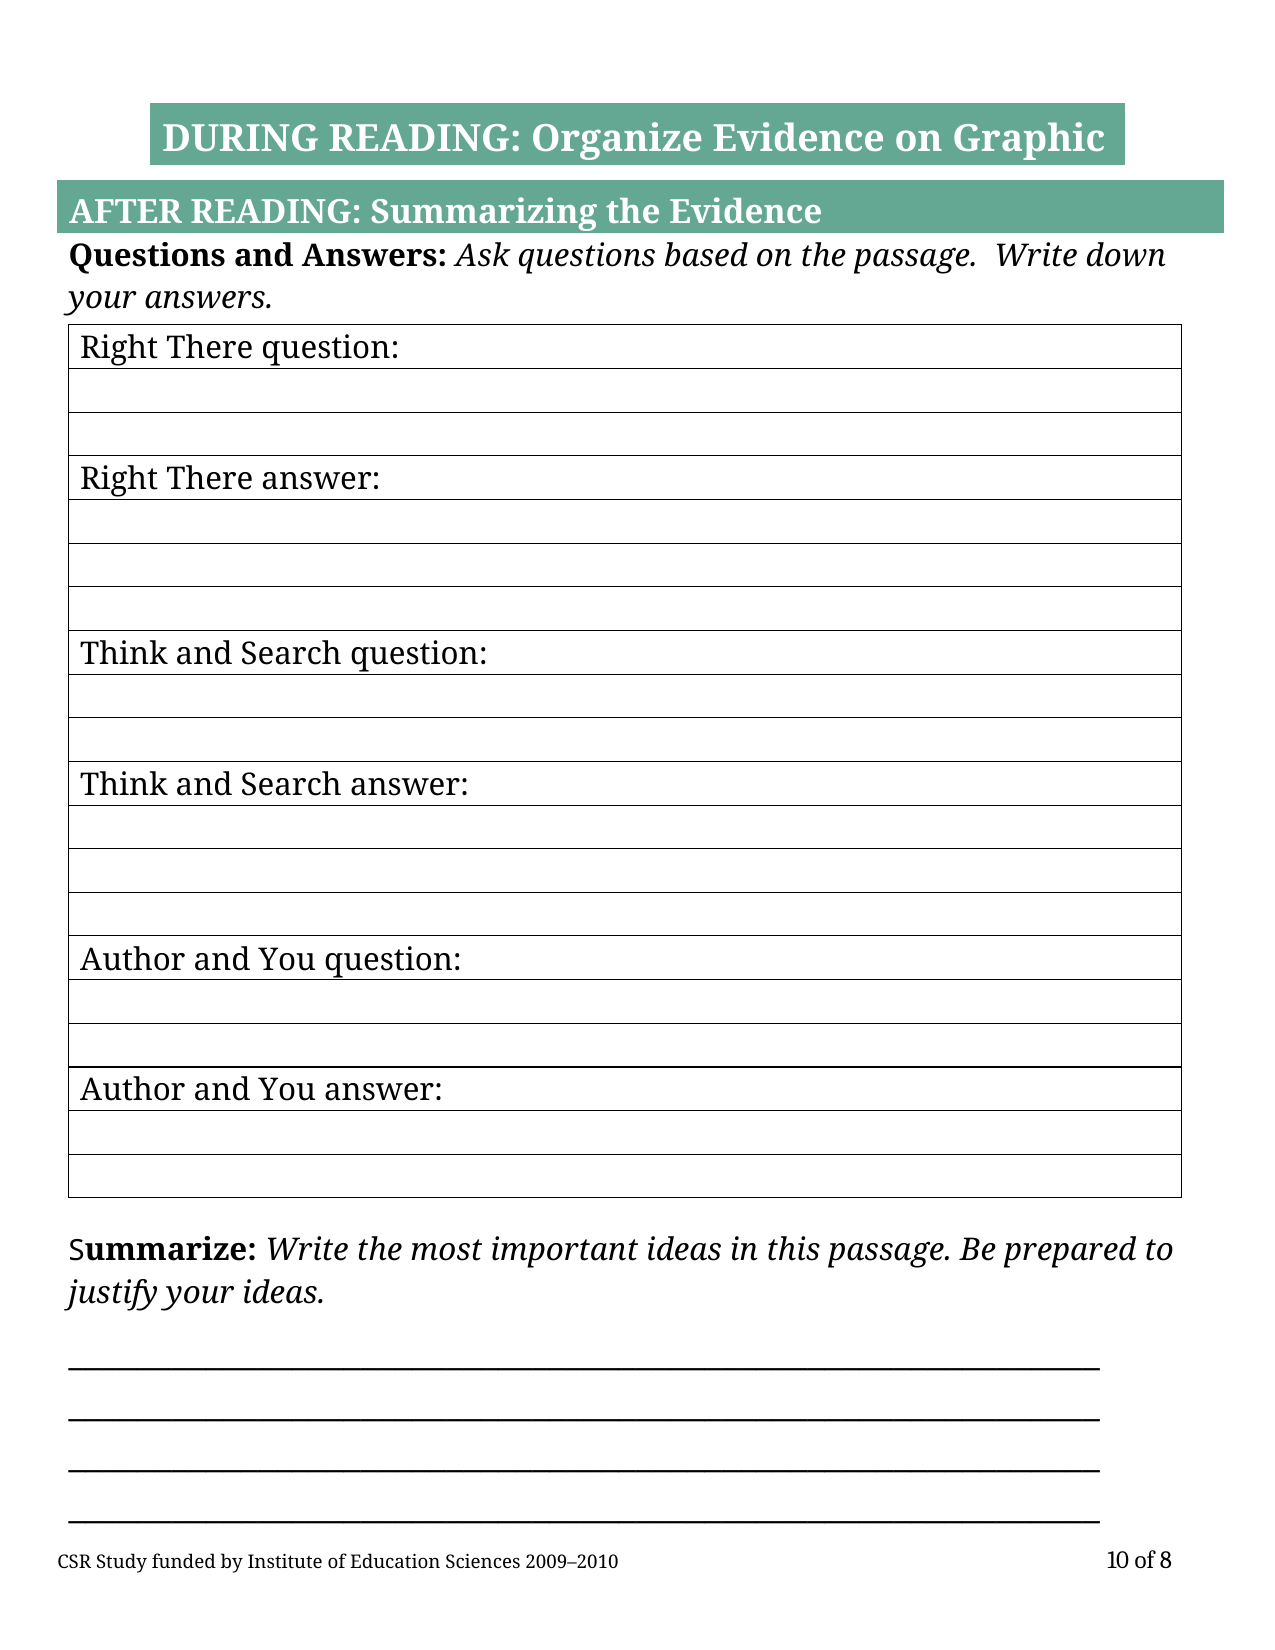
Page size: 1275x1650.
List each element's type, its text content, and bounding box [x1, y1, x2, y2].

table_header DURING READING: Organize Evidence on Graphic Organizer [150, 103, 1125, 165]
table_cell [57, 233, 1224, 1529]
table_header AFTER READING: Summarizing the Evidence [57, 180, 1224, 233]
